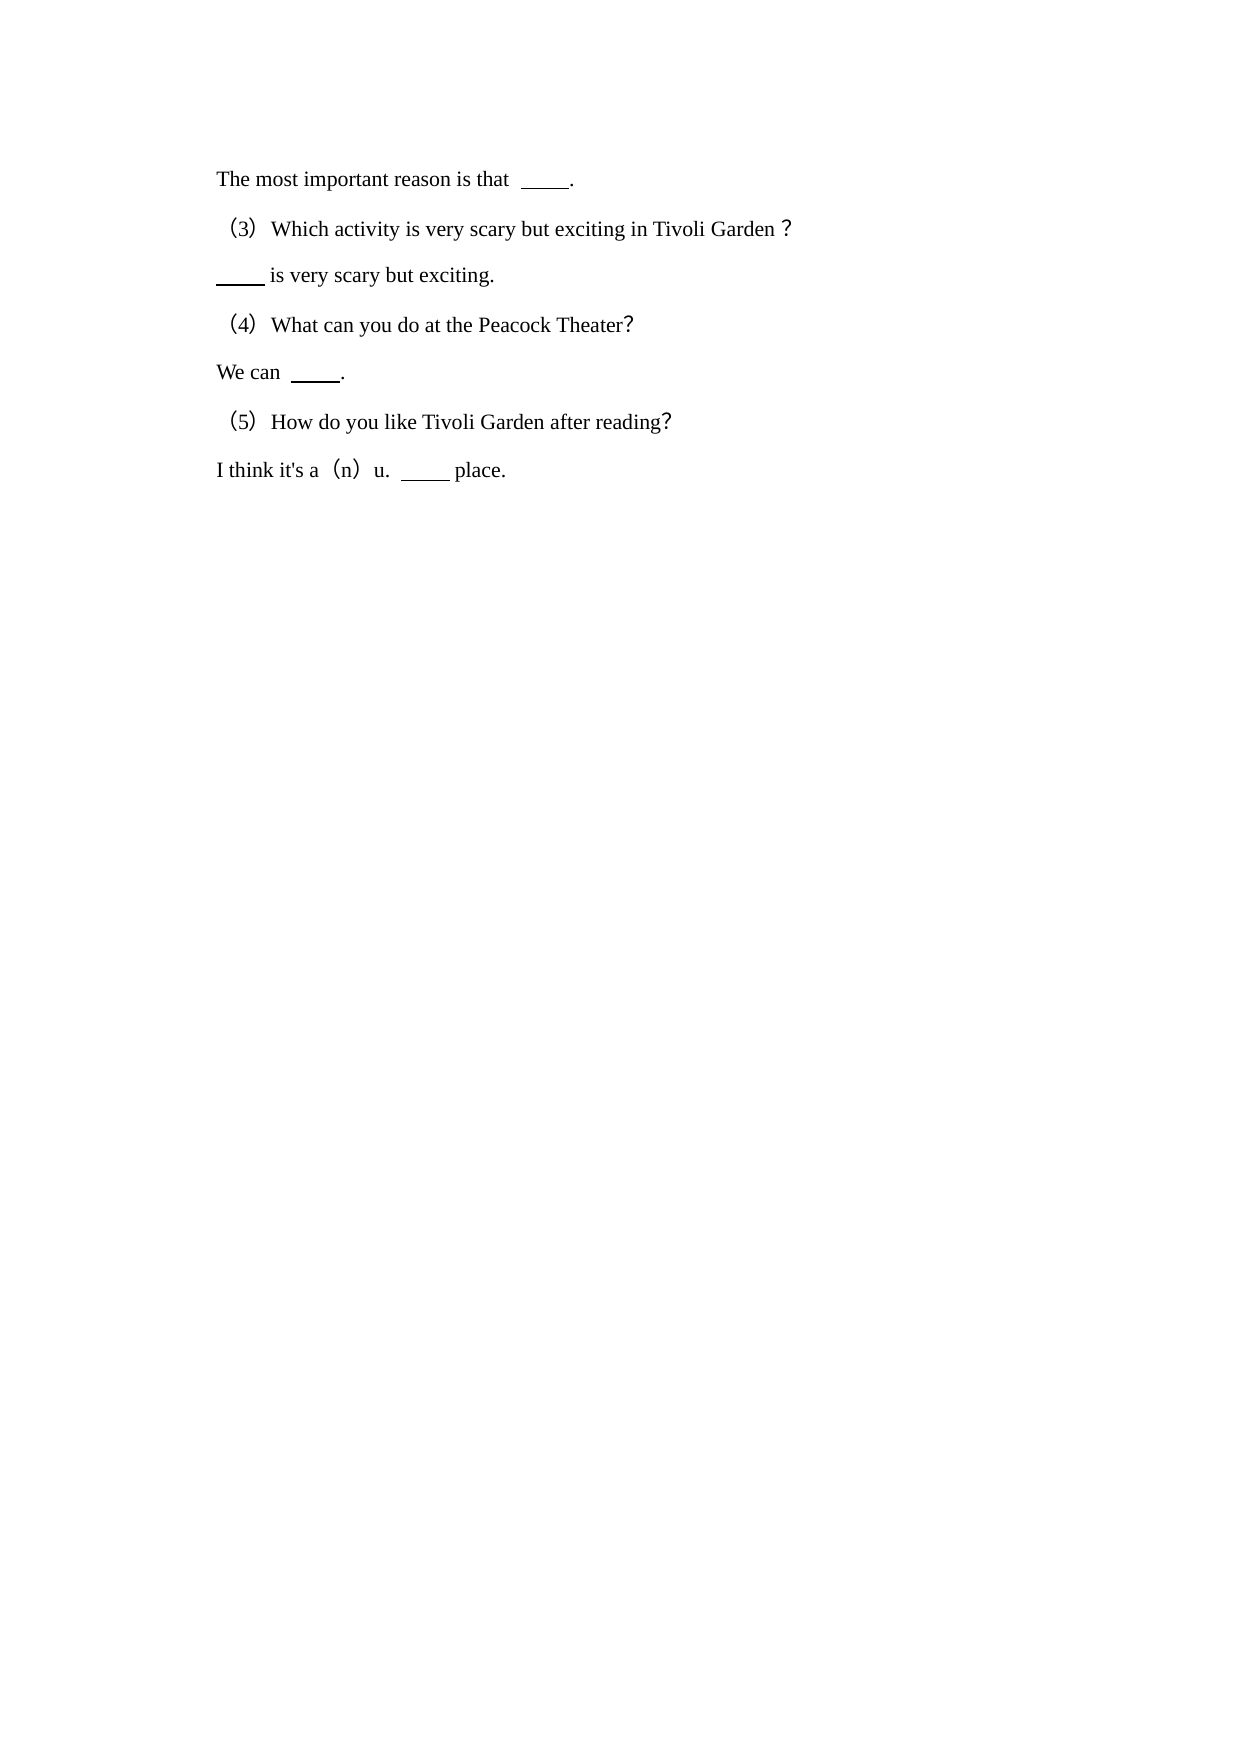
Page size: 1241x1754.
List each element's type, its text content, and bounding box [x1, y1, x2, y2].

text （4）What can you do at the Peacock Theater？ [216, 307, 1053, 339]
text I think it's a（n）u. place. [216, 452, 1053, 484]
text （3）Which activity is very scary but exciting in Tivoli Garden ？ [216, 210, 1053, 243]
text We can . [216, 355, 1053, 388]
text is very scary but exciting. [216, 259, 1053, 291]
text （5）How do you like Tivoli Garden after reading？ [216, 404, 1053, 436]
text The most important reason is that . [216, 162, 1053, 194]
